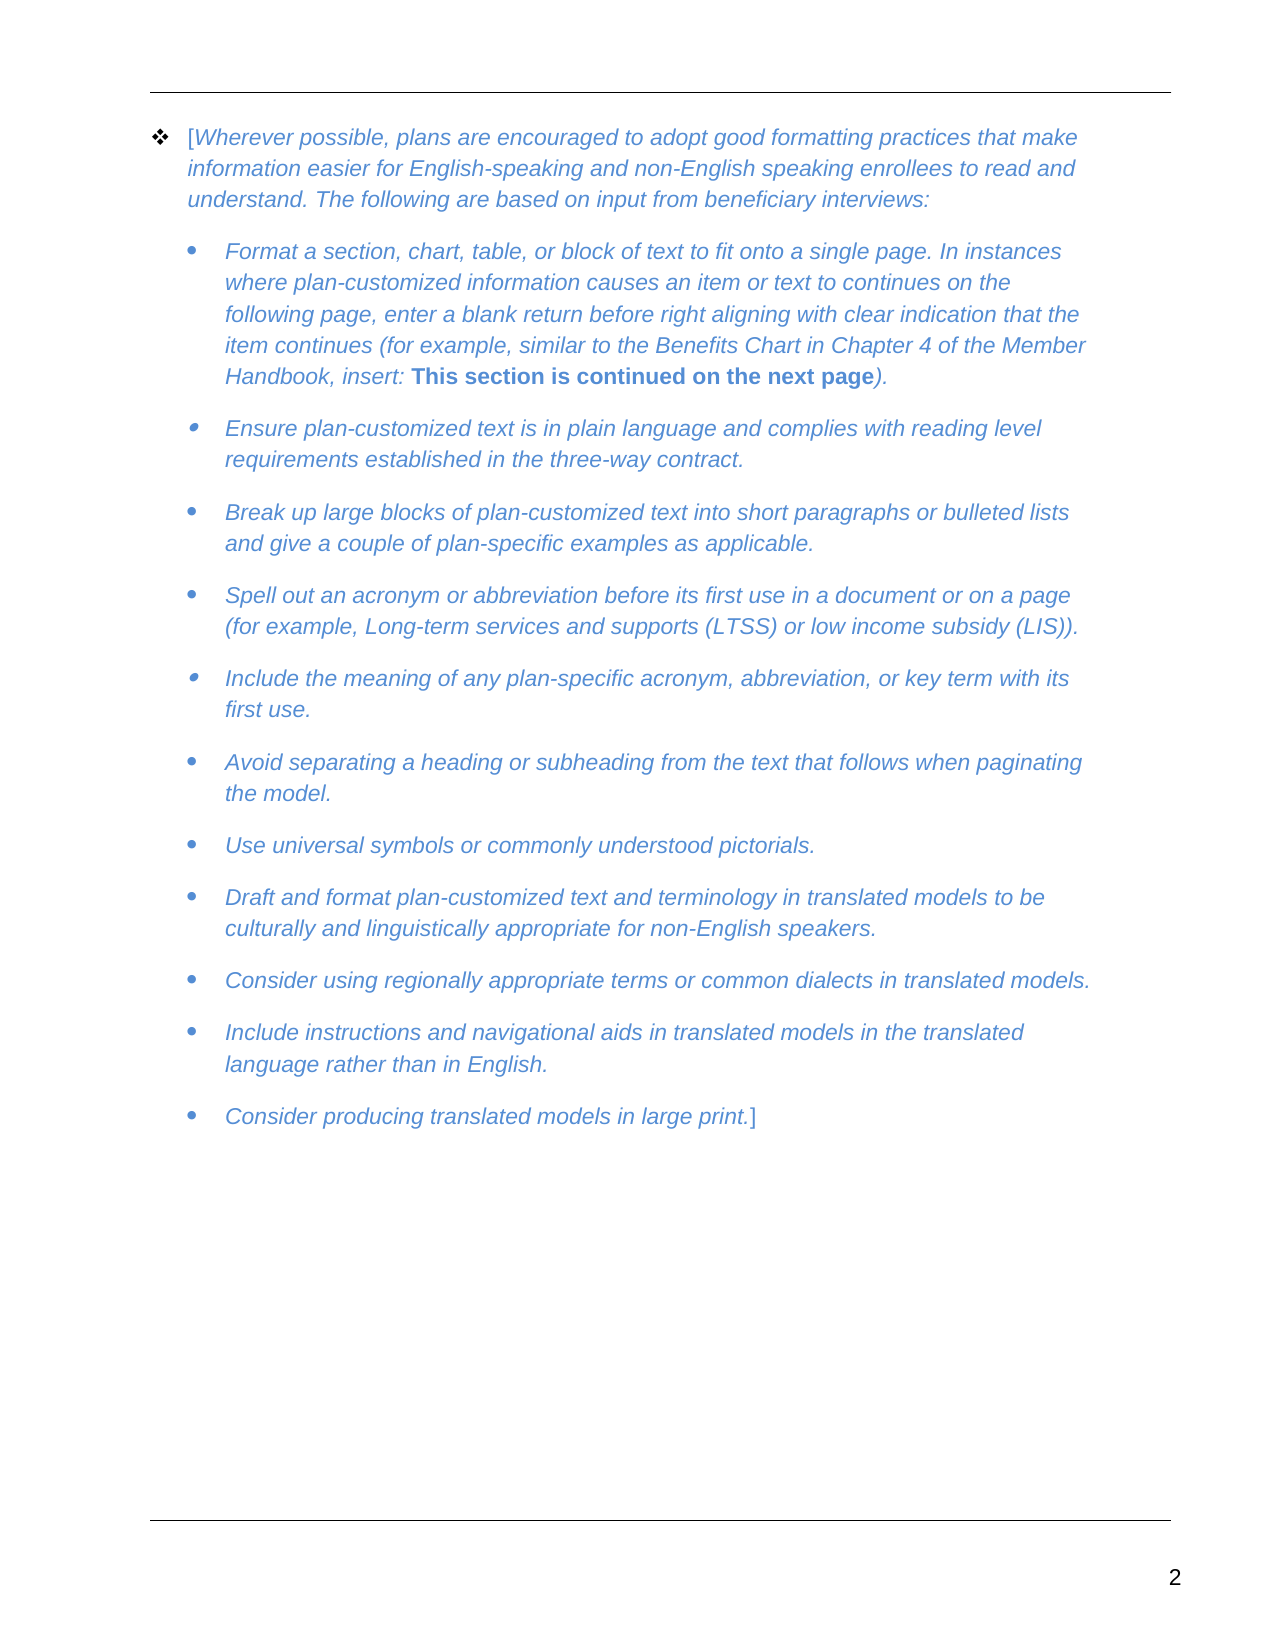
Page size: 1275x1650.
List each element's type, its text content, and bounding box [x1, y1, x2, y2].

list Use universal symbols or commonly understood pictorials. [187, 828, 1096, 859]
list Consider using regionally appropriate terms or common dialects in translated models. [187, 964, 1096, 995]
list Include instructions and navigational aids in translated models in the translated language rather than in English. [187, 1016, 1096, 1078]
list Format a section, chart, table, or block of text to fit onto a single page. In instances where plan-customized information causes an item or text to continues on the following page, enter a blank return before right aligning with clear indication that the item continues (for example, similar to the Benefits Chart in Chapter 4 of the Member Handbook, insert: This section is continued on the next page). [187, 234, 1096, 391]
list Include the meaning of any plan-specific acronym, abbreviation, or key term with its first use. [187, 662, 1096, 724]
list [Wherever possible, plans are encouraged to adopt good formatting practices that make information easier for English-speaking and non-English speaking enrollees to read and understand. The following are based on input from beneficiary interviews: [150, 120, 1096, 214]
list Draft and format plan-customized text and terminology in translated models to be culturally and linguistically appropriate for non-English speakers. [187, 880, 1096, 943]
list Ensure plan-customized text is in plain language and complies with reading level requirements established in the three-way contract. [187, 412, 1096, 474]
list Consider producing translated models in large print.] [187, 1099, 1096, 1130]
list Avoid separating a heading or subheading from the text that follows when paginating the model. [187, 745, 1096, 807]
list Spell out an acronym or abbreviation before its first use in a document or on a page (for example, Long-term services and supports (LTSS) or low income subsidy (LIS)). [187, 578, 1096, 641]
list Break up large blocks of plan-customized text into short paragraphs or bulleted lists and give a couple of plan-specific examples as applicable. [187, 495, 1096, 557]
